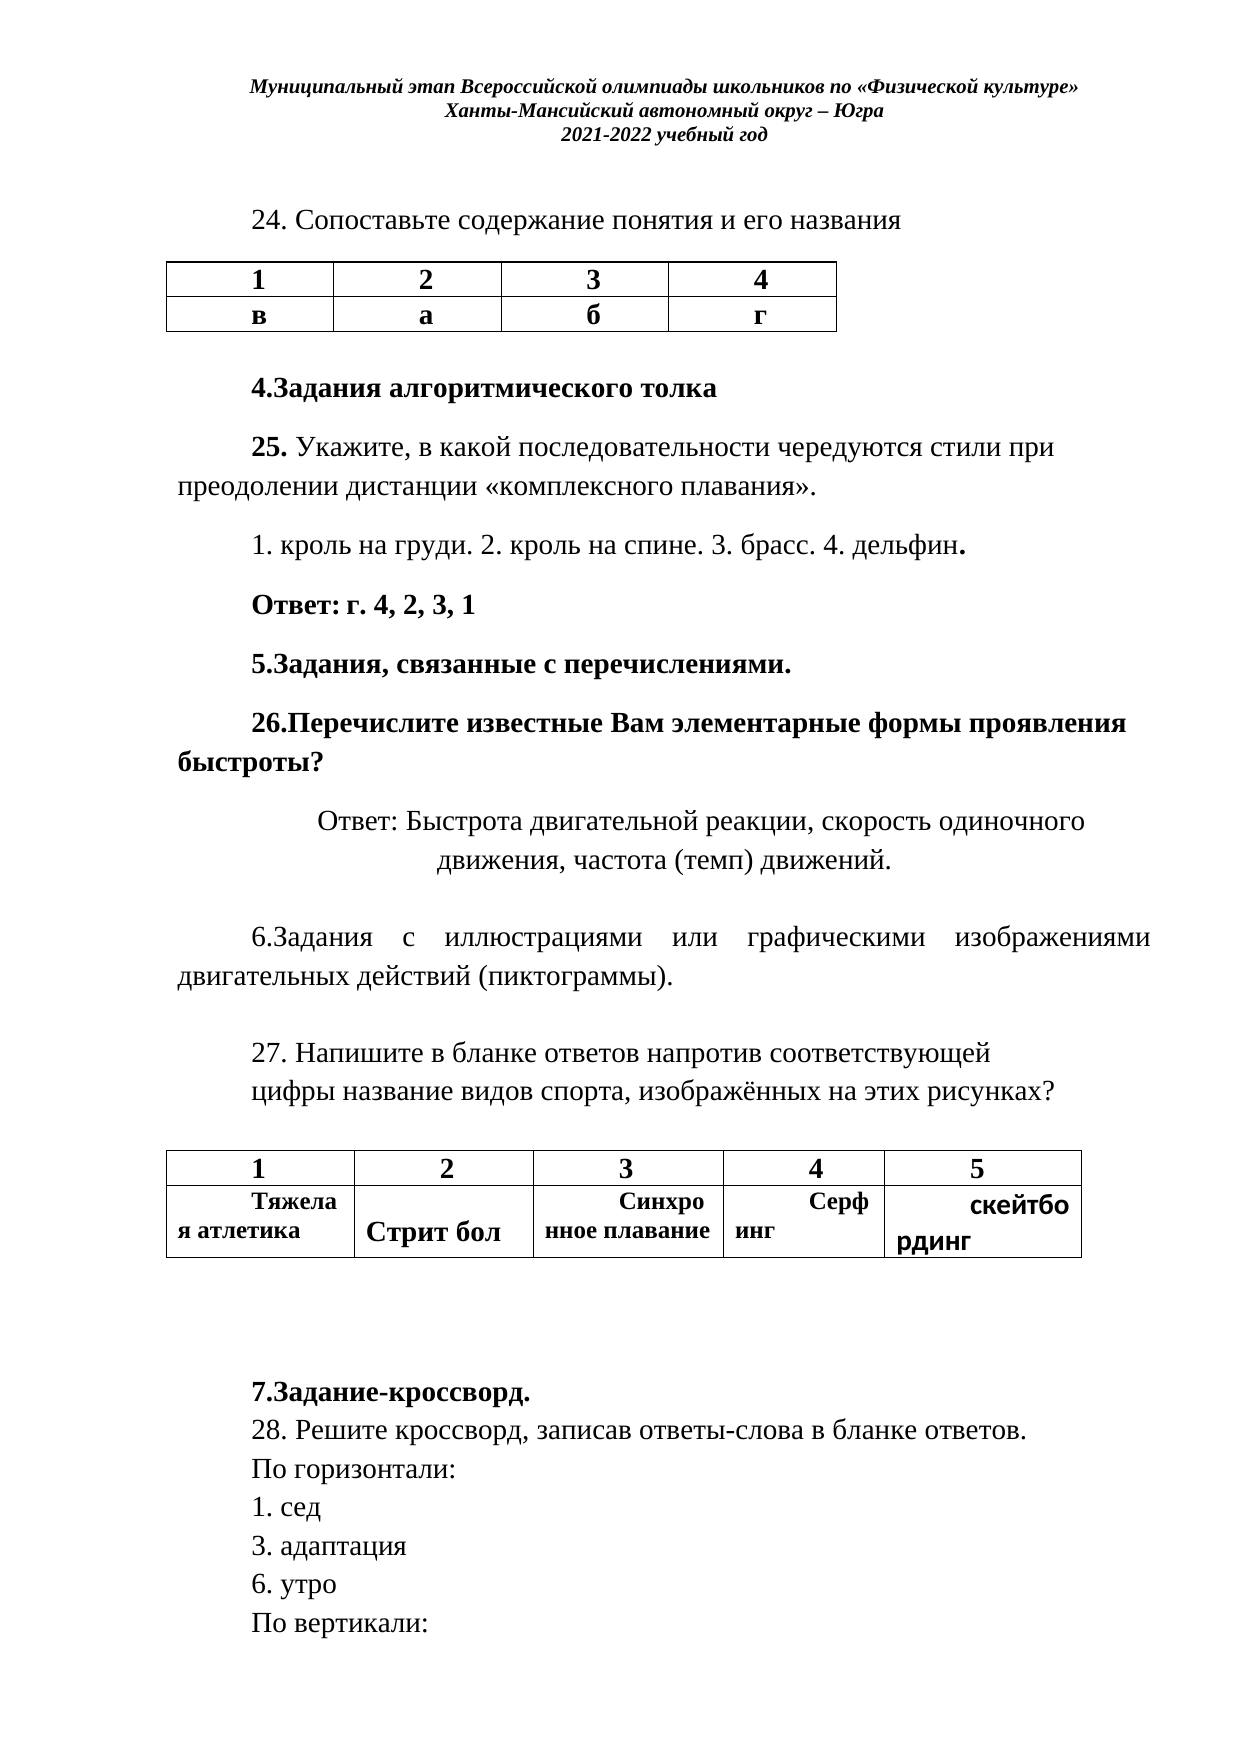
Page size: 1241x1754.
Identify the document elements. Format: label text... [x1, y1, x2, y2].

table_header 2 [334, 263, 501, 296]
table_cell Синхронное плавание [534, 1186, 723, 1257]
table_cell скейтбординг [885, 1186, 1081, 1257]
text По горизонтали: [177, 1451, 1152, 1484]
text 7.Задание-кроссворд. [177, 1374, 1152, 1407]
table_cell г [669, 297, 836, 331]
text 28. Решите кроссворд, записав ответы-слова в бланке ответов. [177, 1412, 1152, 1446]
table_cell б [502, 297, 668, 331]
table_header 4 [669, 263, 836, 296]
text 6.Задания с иллюстрациями или графическими изображениями двигательных действий (пиктограммы). [177, 919, 1152, 991]
table_cell Стрит бол [355, 1186, 533, 1257]
text 3. адаптация [177, 1528, 1152, 1562]
table_header 2 [355, 1151, 533, 1185]
text 25. Укажите, в какой последовательности чередуются стили при преодолении дистанции «комплексного плавания». [177, 429, 1152, 502]
table_cell Серфинг [724, 1186, 884, 1257]
text По вертикали: [177, 1605, 1152, 1639]
text Ответ: Быстрота двигательной реакции, скорость одиночного движения, частота (темп) движений. [177, 803, 1152, 876]
text 4.Задания алгоритмического толка [177, 370, 1152, 404]
text 1. кроль на груди. 2. кроль на спине. 3. брасс. 4. дельфин. [177, 527, 1152, 561]
table_cell в [167, 297, 333, 331]
text 1. сед [177, 1489, 1152, 1523]
text 6. утро [177, 1567, 1152, 1600]
table_header 1 [167, 263, 333, 296]
text 24. Сопоставьте содержание понятия и его названия [177, 202, 1152, 236]
text 5.Задания, связанные с перечислениями. [177, 646, 1152, 680]
text 27. Напишите в бланке ответов напротив соответствующей [177, 1035, 1152, 1068]
table_header 3 [534, 1151, 723, 1185]
table_header 1 [167, 1151, 354, 1185]
table_cell Тяжелая атлетика [167, 1186, 354, 1257]
text цифры название видов спорта, изображённых на этих рисунках? [177, 1073, 1152, 1107]
table_header 4 [724, 1151, 884, 1185]
table_header 5 [885, 1151, 1081, 1185]
table_cell а [334, 297, 501, 331]
table_header 3 [502, 263, 668, 296]
text 26.Перечислите известные Вам элементарные формы проявления быстроты? [177, 706, 1152, 778]
text Ответ: г. 4, 2, 3, 1 [177, 587, 1152, 620]
